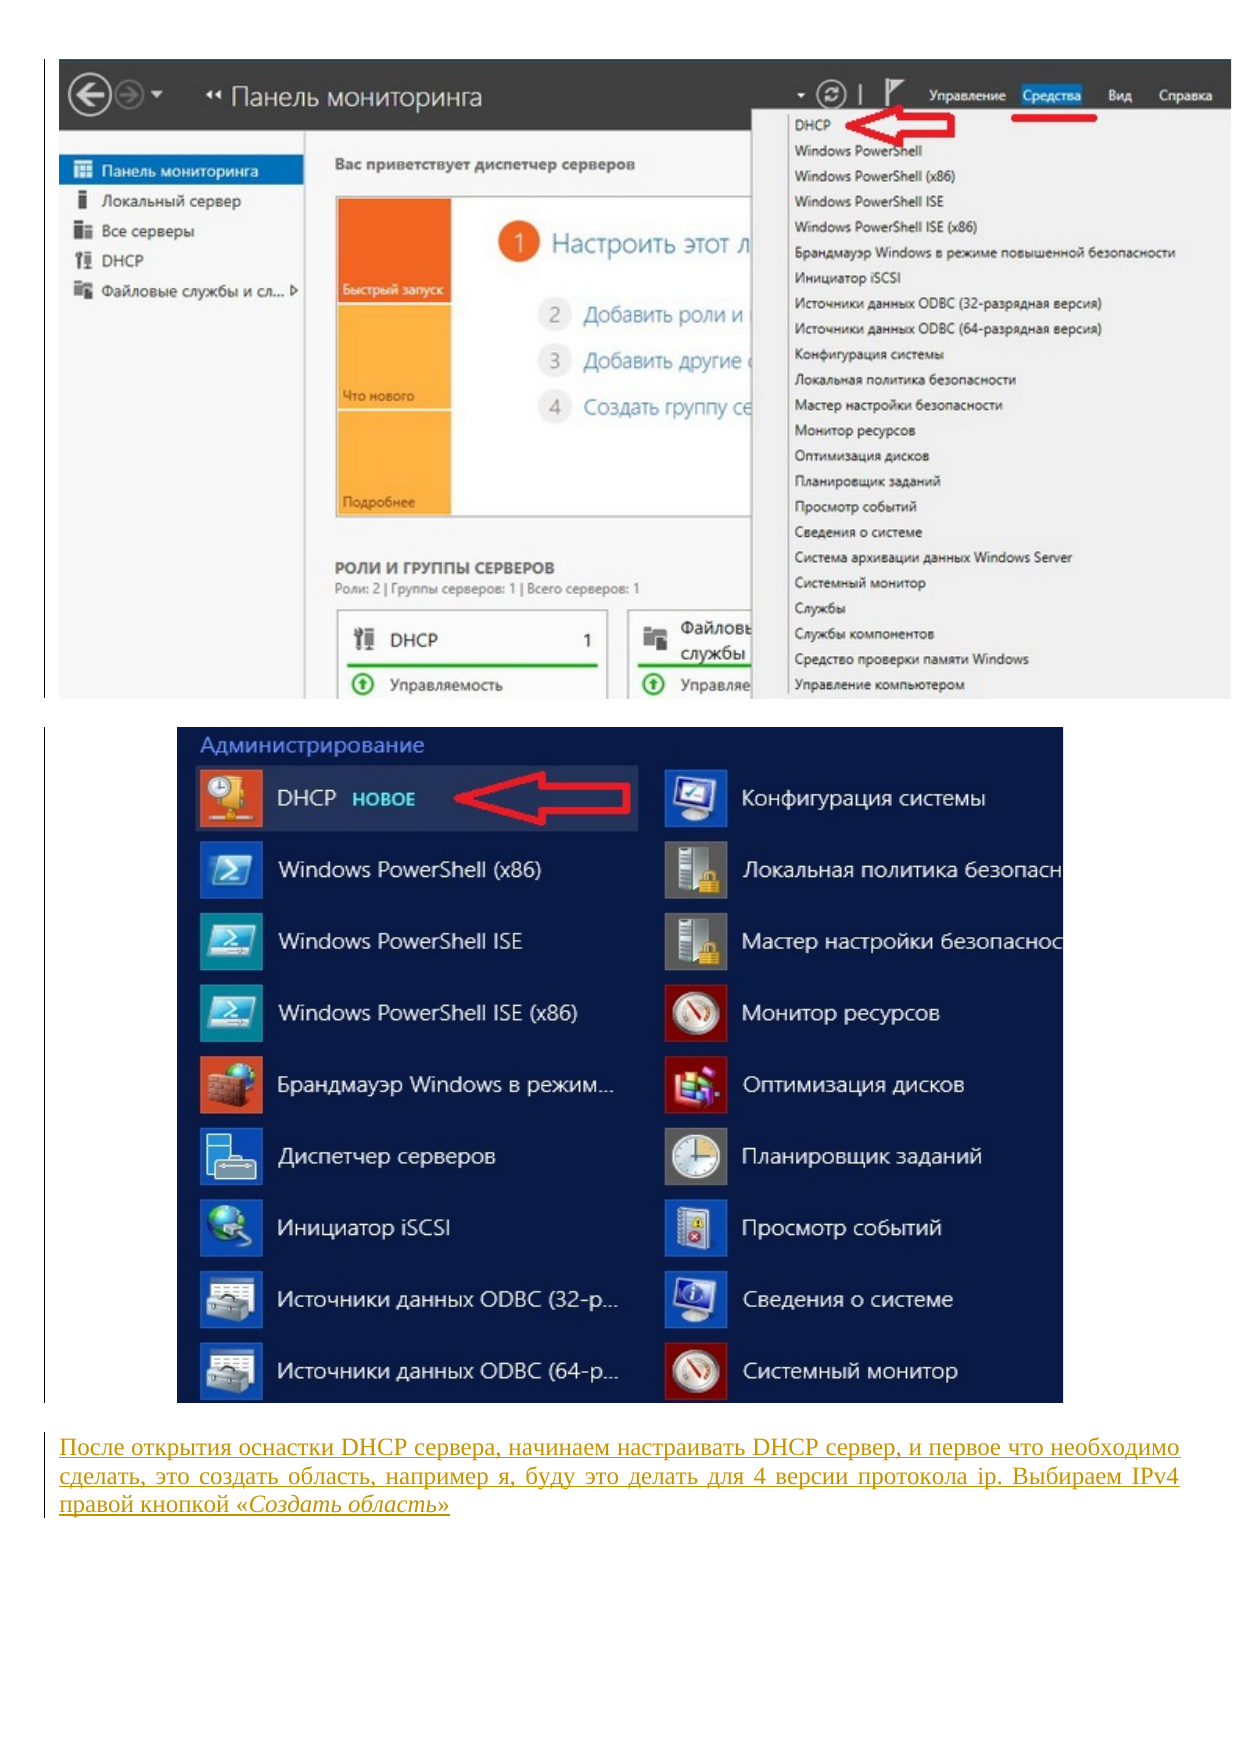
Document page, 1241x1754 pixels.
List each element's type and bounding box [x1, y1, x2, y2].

picture [59, 59, 1232, 699]
picture [177, 727, 1064, 1403]
